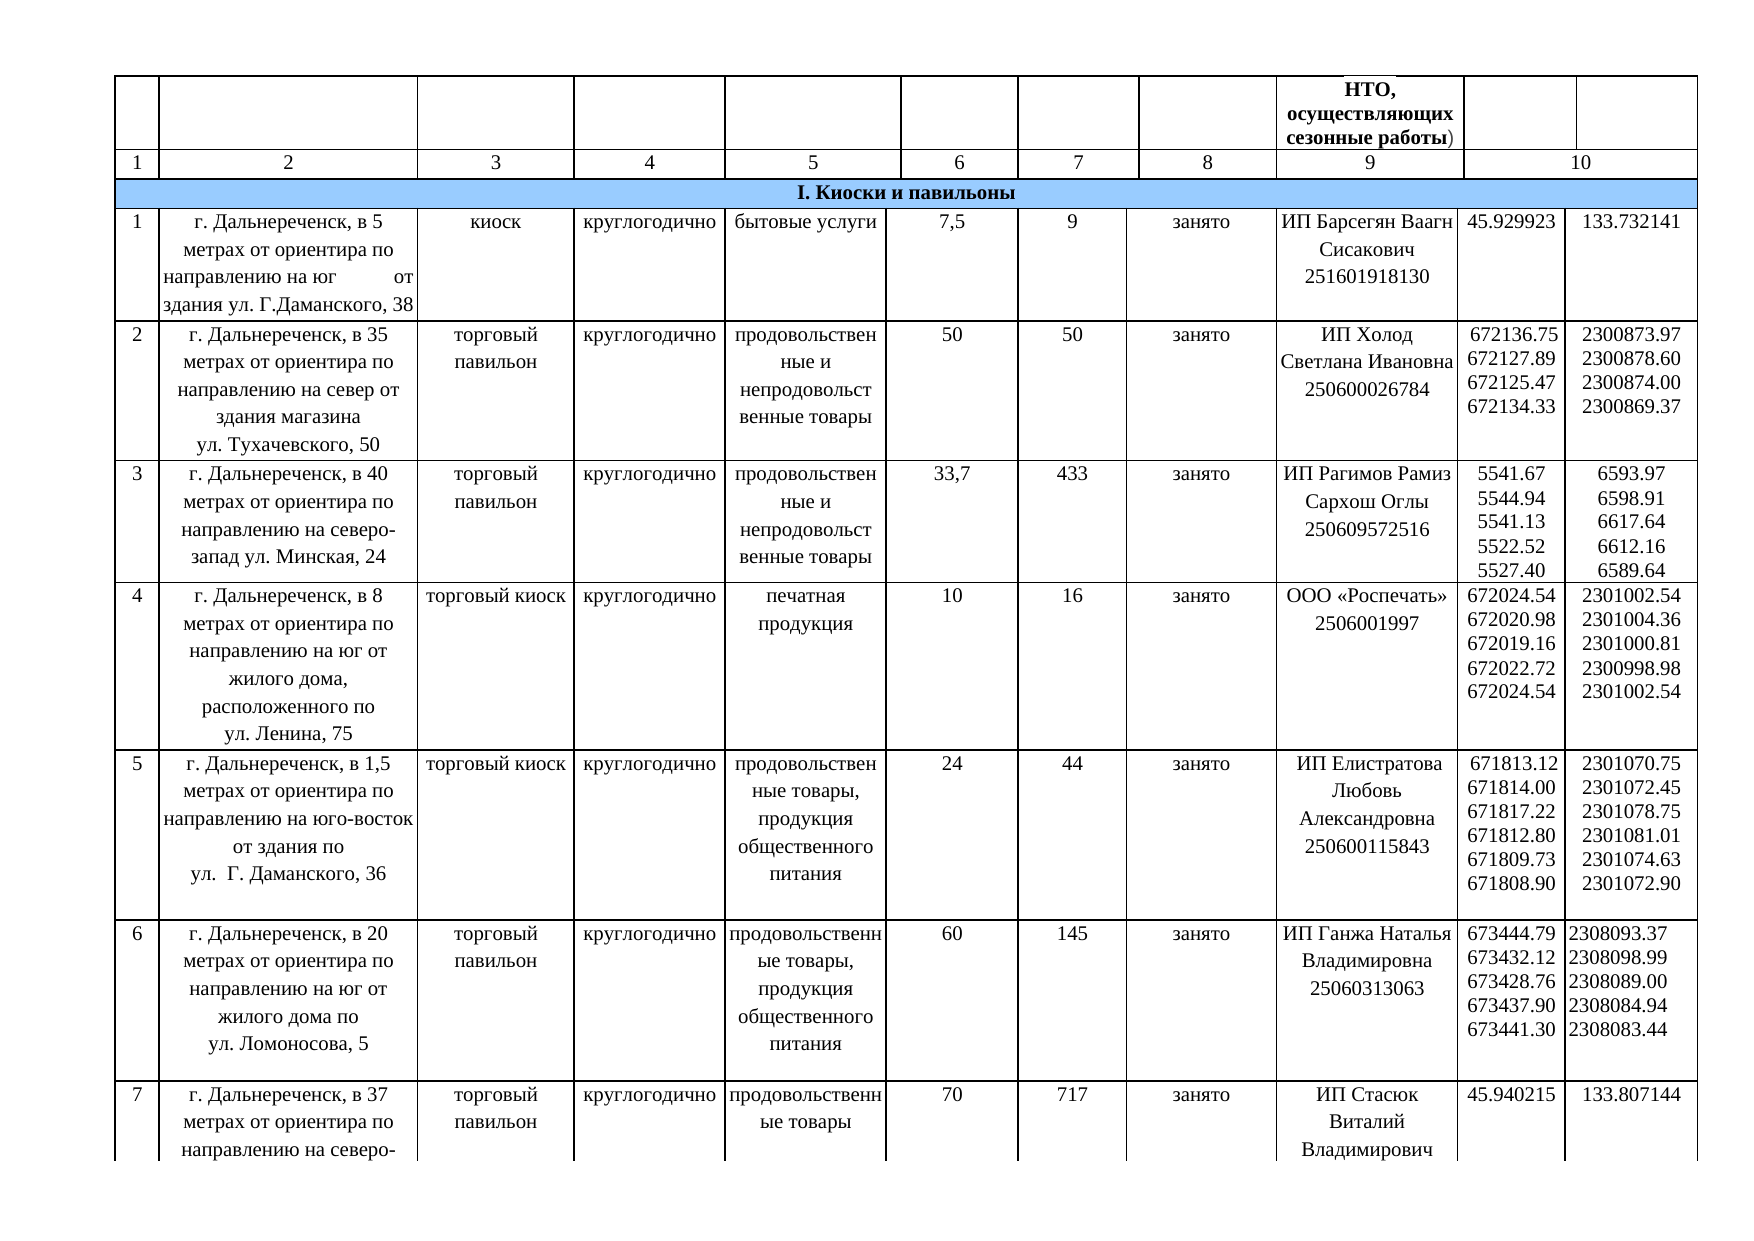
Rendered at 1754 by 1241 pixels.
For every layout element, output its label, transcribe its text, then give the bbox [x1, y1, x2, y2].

table_cell печатная продукция [726, 583, 885, 749]
table_cell г. Дальнереченск, в от ориентира по направлению на север от здания магазина ул. Тухачевского, 50 [160, 322, 417, 460]
table_cell торговый павильон [418, 921, 573, 1080]
table_cell занято [1127, 921, 1276, 1080]
table_cell 672024.54 672020.98 672019.16 672022.72 672024.54 [1458, 583, 1564, 749]
table_cell 24 [887, 751, 1017, 919]
table_cell 10 [1465, 150, 1697, 178]
table_cell 50 [887, 322, 1017, 460]
table_cell круглогодично [575, 921, 724, 1080]
table_cell ИП Барсегян Ваагн Сисакович 251601918130 [1277, 209, 1457, 320]
table_cell 2 [160, 150, 417, 178]
table_cell 9 [1277, 150, 1463, 178]
table_cell круглогодично [575, 583, 724, 749]
table_cell 3 [116, 461, 158, 582]
table_cell I. Киоски и павильоны [116, 180, 1697, 208]
table_cell 10 [887, 583, 1017, 749]
table_cell торговый киоск [418, 751, 573, 919]
table_cell 717 [1019, 1082, 1126, 1161]
table_cell ИП Холод Светлана Ивановна 250600026784 [1277, 322, 1457, 460]
table_cell торговый павильон [418, 322, 573, 460]
table_cell 5 [726, 150, 900, 178]
table_cell 16 [1019, 583, 1126, 749]
table_cell 7 [1019, 150, 1138, 178]
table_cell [1277, 1082, 1457, 1161]
table_cell занято [1127, 209, 1276, 320]
table_cell занято [1127, 322, 1276, 460]
table_cell 6593.97 6598.91 6617.64 6612.16 6589.64 [1566, 461, 1697, 582]
table_cell г. Дальнереченск, в от ориентира по направлению на юго-восток от здания по ул. Г. Даманского, 36 [160, 751, 417, 919]
table_cell ИП Ганжа Наталья Владимировна 25060313063 [1277, 921, 1457, 1080]
table_cell 5 [116, 751, 158, 919]
table_cell круглогодично [575, 1082, 724, 1161]
table_cell 70 [887, 1082, 1017, 1161]
table_cell 672136.75 672127.89 672125.47 672134.33 [1458, 322, 1564, 460]
table_cell 7,5 [887, 209, 1017, 320]
table_cell занято [1127, 461, 1276, 582]
table_cell [1585, 77, 1697, 149]
table_cell 3 [418, 150, 573, 178]
table_cell 4 [116, 583, 158, 749]
table_cell 2301070.75 2301072.45 2301078.75 2301081.01 2301074.63 2301072.90 [1566, 751, 1697, 919]
table_cell ООО «Роспечать» 2506001997 [1277, 583, 1457, 749]
table_cell 44 [1019, 751, 1126, 919]
table_cell 6 [116, 921, 158, 1080]
table_cell торговый павильон [418, 461, 573, 582]
table_cell 1 [116, 209, 158, 320]
table_cell 2300873.97 2300878.60 2300874.00 2300869.37 [1566, 322, 1697, 460]
table_cell 2308093.37 2308098.99 2308089.00 2308084.94 2308083.44 [1566, 921, 1697, 1080]
table_cell 133.807144 [1566, 1082, 1697, 1161]
table_cell [1465, 77, 1576, 149]
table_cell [160, 1082, 417, 1161]
table_cell продовольствен ные и непродовольст венные товары [726, 322, 885, 460]
table_cell ИП Рагимов Рамиз Сархош Оглы 250609572516 [1277, 461, 1457, 582]
table_cell занято [1127, 1082, 1276, 1161]
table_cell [726, 1082, 885, 1161]
table_cell киоск [418, 209, 573, 320]
table_cell 1 [116, 150, 158, 178]
table_cell 45.940215 [1458, 1082, 1564, 1161]
table_cell 50 [1019, 322, 1126, 460]
table_cell торговый павильон [418, 1082, 573, 1161]
table_cell бытовые услуги [726, 209, 885, 320]
table_cell 45.929923 [1458, 209, 1564, 320]
table_cell г. Дальнереченск, в от ориентира по направлению на юг от жилого дома, расположенного по ул. Ленина, 75 [160, 583, 417, 749]
table_cell продовольствен ные товары, продукция общественного питания [726, 751, 885, 919]
table_cell 33,7 [887, 461, 1017, 582]
table_cell круглогодично [575, 461, 724, 582]
table_cell круглогодично [575, 209, 724, 320]
table_cell 8 [1140, 150, 1276, 178]
table_cell 671813.12 671814.00 671817.22 671812.80 671809.73 671808.90 [1458, 751, 1564, 919]
table_cell г. Дальнереченск, в от ориентира по направлению на юг от жилого дома по ул. Ломоносова, 5 [160, 921, 417, 1080]
table_cell продовольствен ные и непродовольст венные товары [726, 461, 885, 582]
table_cell 673444.79 673432.12 673428.76 673437.90 673441.30 [1458, 921, 1564, 1080]
table_cell г. Дальнереченск, в от ориентира по направлению на северо-запад ул. Минская, 24 [160, 461, 417, 582]
table_cell круглогодично [575, 322, 724, 460]
table_cell 9 [1019, 209, 1126, 320]
table_cell 7 [116, 1082, 158, 1161]
table_cell 2301002.54 2301004.36 2301000.81 2300998.98 2301002.54 [1566, 583, 1697, 749]
table_cell торговый киоск [418, 583, 573, 749]
table_cell 6 [902, 150, 1017, 178]
table_cell 133.732141 [1566, 209, 1697, 320]
table_cell 5541.67 5544.94 5541.13 5522.52 5527.40 [1458, 461, 1564, 582]
table_cell продовольственные товары, продукция общественного питания [726, 921, 885, 1080]
table_cell занято [1127, 583, 1276, 749]
table_cell г. Дальнереченск, в от ориентира по направлению на юг от здания ул. Г.Даманского, 38 [160, 209, 417, 320]
table_cell 145 [1019, 921, 1126, 1080]
table_cell 2 [116, 322, 158, 460]
table_cell ИП Елистратова Любовь Александровна 250600115843 [1277, 751, 1457, 919]
table_cell круглогодично [575, 751, 724, 919]
table_cell занято [1127, 751, 1276, 919]
table_cell 4 [575, 150, 724, 178]
table_cell [1577, 77, 1585, 149]
table_cell 433 [1019, 461, 1126, 582]
table_cell 60 [887, 921, 1017, 1080]
